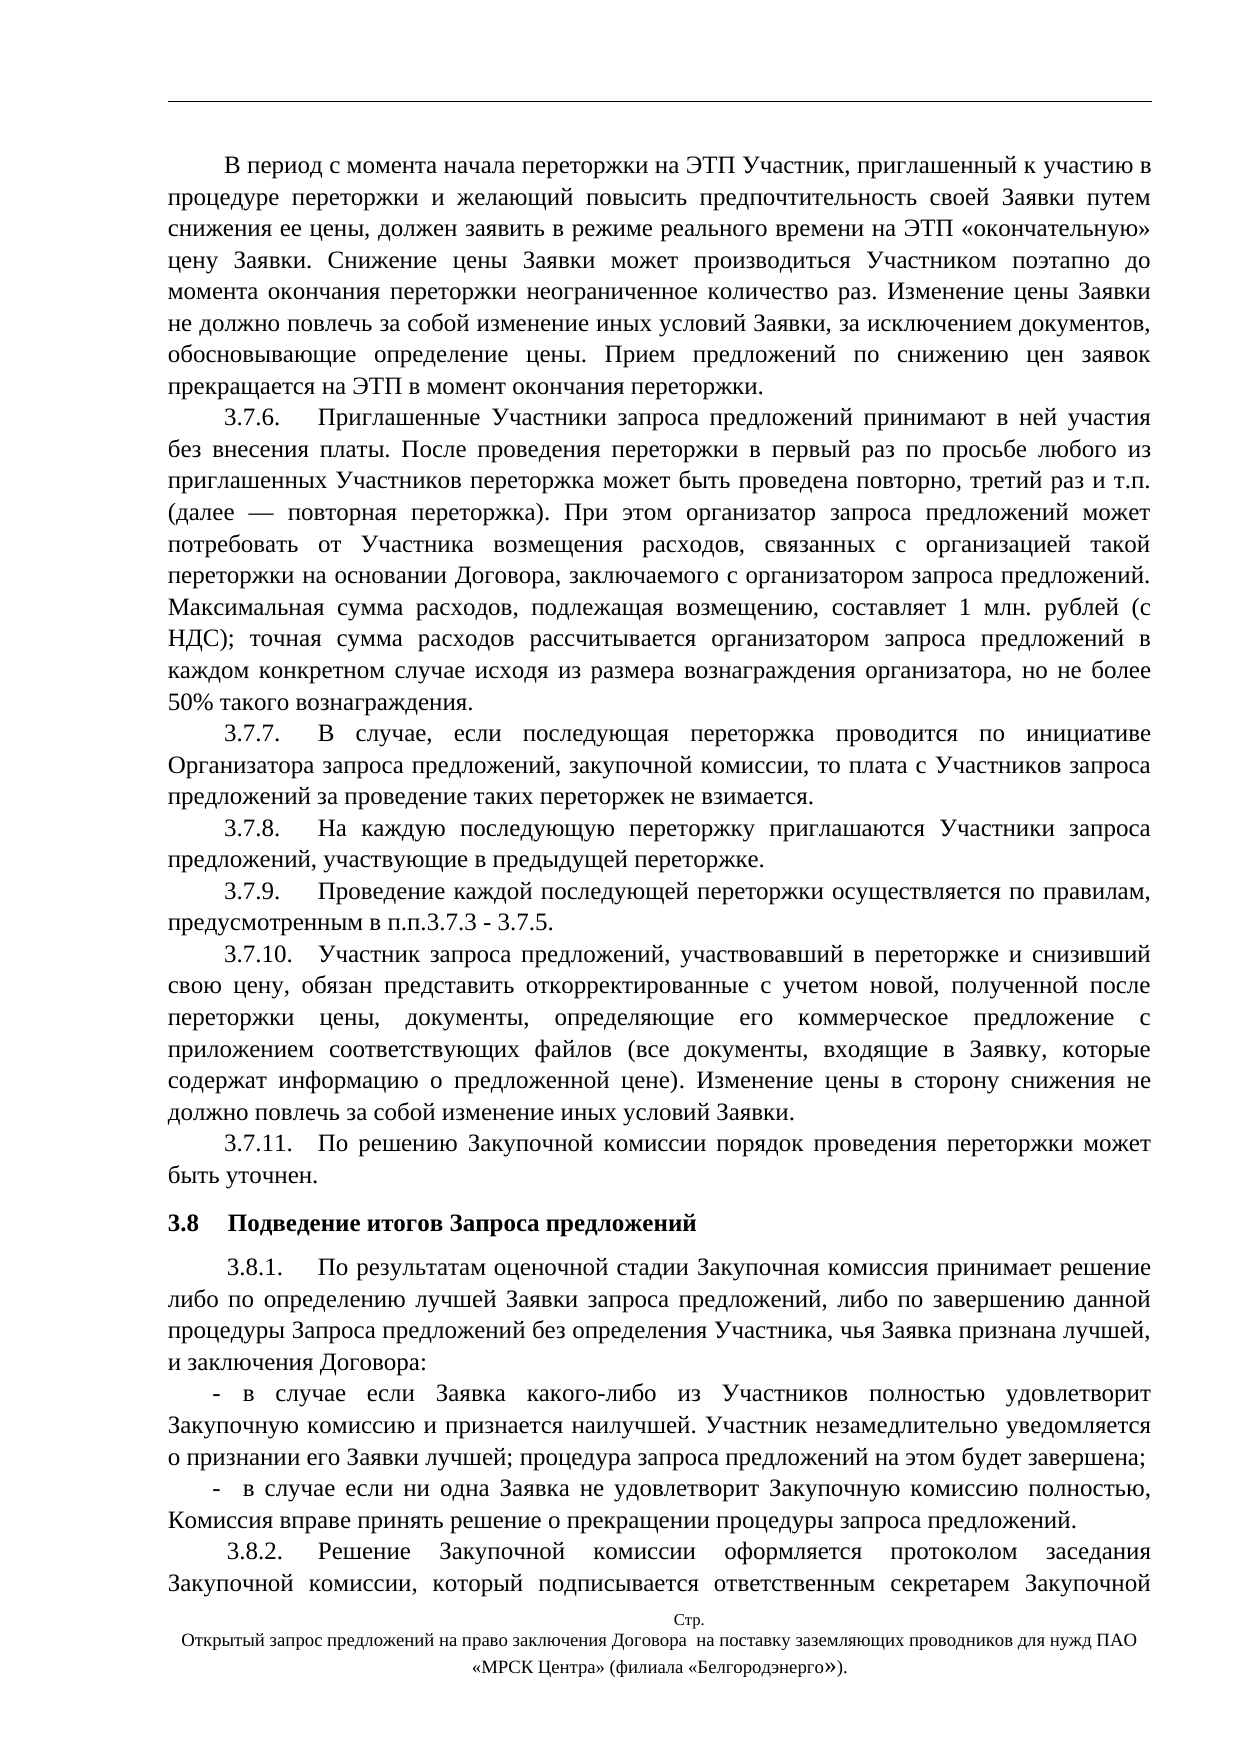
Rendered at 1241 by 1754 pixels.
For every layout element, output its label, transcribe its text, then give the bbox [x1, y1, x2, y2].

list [168, 1536, 1152, 1597]
list По результатам оценочной стадии Закупочная комиссия принимает решение либо по определению лучшей Заявки запроса предложений, либо по завершению данной процедуры Запроса предложений без определения Участника, чья Заявка признана лучшей, и заключения Договора: [168, 1252, 1152, 1376]
list в случае если ни одна Заявка не удовлетворит Закупочную комиссию полностью, Комиссия вправе принять решение о прекращении процедуры запроса предложений. [168, 1473, 1152, 1533]
list По решению Закупочной комиссии порядок проведения переторжки может быть уточнен. [168, 1128, 1152, 1189]
list На каждую последующую переторжку приглашаются Участники запроса предложений, участвующие в предыдущей переторжке. [168, 813, 1152, 873]
text В период с момента начала переторжки на ЭТП Участник, приглашенный к участию в процедуре переторжки и желающий повысить предпочтительность своей Заявки путем снижения ее цены, должен заявить в режиме реального времени на ЭТП «окончательную» цену Заявки. Снижение цены Заявки может производиться Участником поэтапно до момента окончания переторжки неограниченное количество раз. Изменение цены Заявки не должно повлечь за собой изменение иных условий Заявки, за исключением документов, обосновывающие определение цены. Прием предложений по снижению цен заявок прекращается на ЭТП в момент окончания переторжки. [168, 150, 1152, 400]
list Участник запроса предложений, участвовавший в переторжке и снизивший свою цену, обязан представить откорректированные с учетом новой, полученной после переторжки цены, документы, определяющие его коммерческое предложение с приложением соответствующих файлов (все документы, входящие в Заявку, которые содержат информацию о предложенной цене). Изменение цены в сторону снижения не должно повлечь за собой изменение иных условий Заявки. [168, 939, 1152, 1126]
subtitle Подведение итогов Запроса предложений [168, 1208, 1152, 1237]
list Приглашенные Участники запроса предложений принимают в ней участия без внесения платы. После проведения переторжки в первый раз по просьбе любого из приглашенных Участников переторжка может быть проведена повторно, третий раз и т.п. (далее — повторная переторжка). При этом организатор запроса предложений может потребовать от Участника возмещения расходов, связанных с организацией такой переторжки на основании Договора, заключаемого с организатором запроса предложений. Максимальная сумма расходов, подлежащая возмещению, составляет 1 млн. рублей (с НДС); точная сумма расходов рассчитывается организатором запроса предложений в каждом конкретном случае исходя из размера вознаграждения организатора, но не более 50% такого вознаграждения. [168, 402, 1152, 715]
list в случае если Заявка какого-либо из Участников полностью удовлетворит Закупочную комиссию и признается наилучшей. Участник незамедлительно уведомляется о признании его Заявки лучшей; процедура запроса предложений на этом будет завершена; [168, 1378, 1152, 1470]
list В случае, если последующая переторжка проводится по инициативе Организатора запроса предложений, закупочной комиссии, то плата с Участников запроса предложений за проведение таких переторжек не взимается. [168, 718, 1152, 810]
